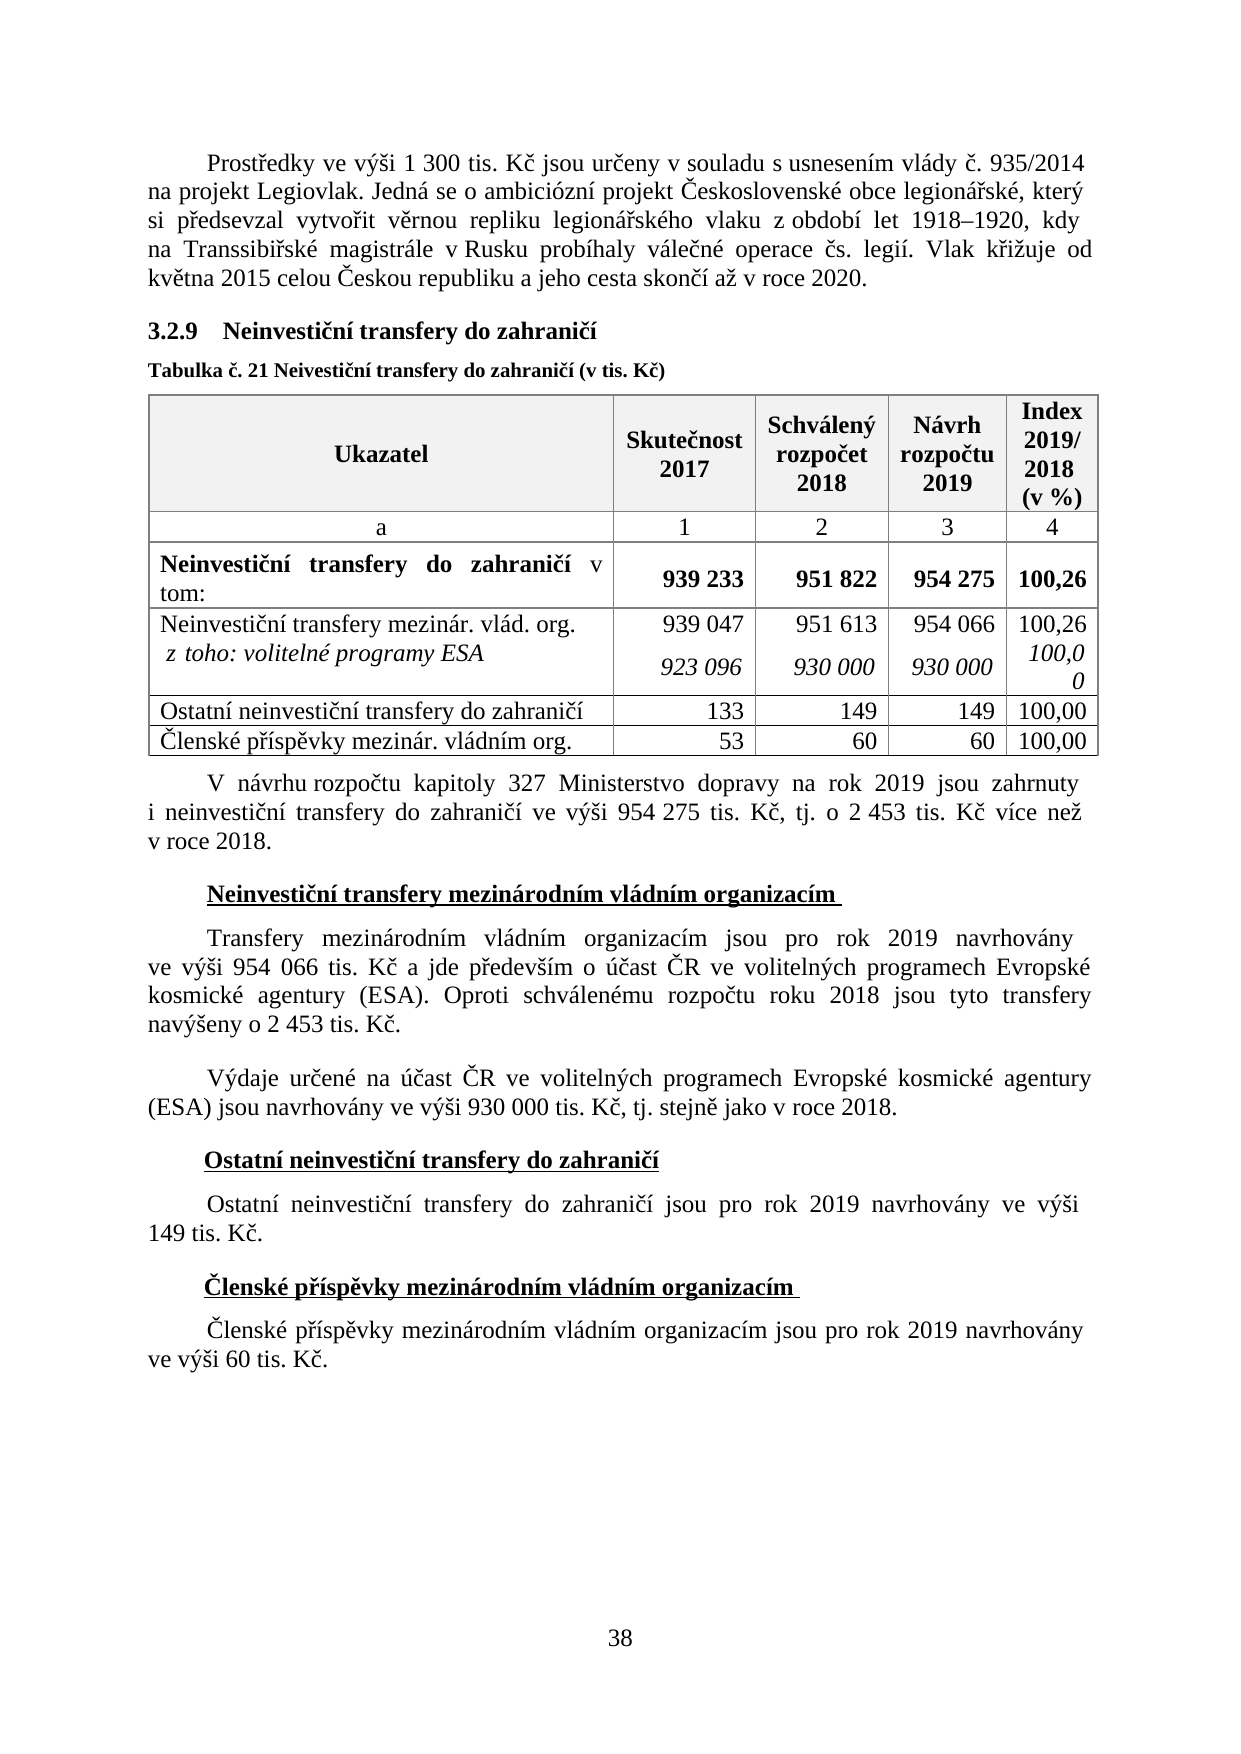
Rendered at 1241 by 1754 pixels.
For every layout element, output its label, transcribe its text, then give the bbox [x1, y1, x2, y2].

table_header Skutečnost 2017 [614, 396, 755, 511]
table_cell 60 [889, 726, 1006, 755]
table_cell 1 [614, 512, 755, 541]
table_cell 100,00 [1007, 638, 1097, 695]
table_cell 951 822 [756, 543, 888, 607]
text Tabulka č. 21 Neivestiční transfery do zahraničí (v tis. Kč) [148, 358, 1093, 382]
table_cell 930 000 [889, 638, 1006, 695]
table_cell Členské příspěvky mezinár. vládním org. [150, 726, 613, 755]
text Prostředky ve výši 1 300 tis. Kč jsou určeny v souladu s usnesením vlády č. 935/2014 na projekt Legiovlak. Jedná se o ambiciózní projekt Československé obce legionářské, který si předsevzal vytvořit věrnou repliku legionářského vlaku z období let 1918–1920, kdy na Transsibiřské magistrále v Rusku probíhaly válečné operace čs. legií. Vlak křižuje od května 2015 celou Českou republiku a jeho cesta skončí až v roce 2020. [148, 148, 1093, 291]
table_cell 149 [756, 696, 888, 725]
table_cell 951 613 [756, 609, 888, 638]
text Ostatní neinvestiční transfery do zahraničí [148, 1146, 1093, 1174]
table_header Schválený rozpočet 2018 [756, 396, 888, 511]
table_cell 939 233 [614, 543, 755, 607]
text Výdaje určené na účast ČR ve volitelných programech Evropské kosmické agentury (ESA) jsou navrhovány ve výši 930 000 tis. Kč, tj. stejně jako v roce 2018. [148, 1063, 1093, 1121]
table_header Návrh rozpočtu 2019 [889, 396, 1006, 511]
table_cell 100,26 [1007, 543, 1097, 607]
table_cell 930 000 [756, 638, 888, 695]
table_cell 100,00 [1007, 726, 1097, 755]
text Neinvestiční transfery mezinárodním vládním organizacím [148, 879, 1093, 908]
subtitle Neinvestiční transfery do zahraničí [148, 316, 1093, 345]
table_cell Neinvestiční transfery mezinár. vlád. org. [150, 609, 613, 638]
table_cell z toho: volitelné programy ESA [150, 638, 613, 695]
table_cell 100,00 [1007, 696, 1097, 725]
table_cell Neinvestiční transfery do zahraničí v tom: [150, 543, 613, 607]
table_cell 2 [756, 512, 888, 541]
table_cell 100,26 [1007, 609, 1097, 638]
text Ostatní neinvestiční transfery do zahraničí jsou pro rok 2019 navrhovány ve výši 149 tis. Kč. [148, 1189, 1093, 1247]
table_cell 923 096 [614, 638, 755, 695]
table_cell 939 047 [614, 609, 755, 638]
table_cell 954 275 [889, 543, 1006, 607]
text V návrhu rozpočtu kapitoly 327 Ministerstvo dopravy na rok 2019 jsou zahrnuty i neinvestiční transfery do zahraničí ve výši 954 275 tis. Kč, tj. o 2 453 tis. Kč více než v roce 2018. [148, 768, 1093, 854]
text Členské příspěvky mezinárodním vládním organizacím jsou pro rok 2019 navrhovány ve výši 60 tis. Kč. [148, 1315, 1093, 1373]
table_cell 149 [889, 696, 1006, 725]
table_cell 3 [889, 512, 1006, 541]
table_cell 954 066 [889, 609, 1006, 638]
table_cell 53 [614, 726, 755, 755]
table_cell 4 [1007, 512, 1097, 541]
table_cell a [150, 512, 613, 541]
text Transfery mezinárodním vládním organizacím jsou pro rok 2019 navrhovány ve výši 954 066 tis. Kč a jde především o účast ČR ve volitelných programech Evropské kosmické agentury (ESA). Oproti schválenému rozpočtu roku 2018 jsou tyto transfery navýšeny o 2 453 tis. Kč. [148, 923, 1093, 1038]
table_cell 133 [614, 696, 755, 725]
table_cell 60 [756, 726, 888, 755]
table_header Ukazatel [150, 396, 613, 511]
table_cell Ostatní neinvestiční transfery do zahraničí [150, 696, 613, 725]
table_header Index 2019/ 2018 (v %) [1007, 396, 1097, 511]
text Členské příspěvky mezinárodním vládním organizacím [148, 1272, 1093, 1300]
